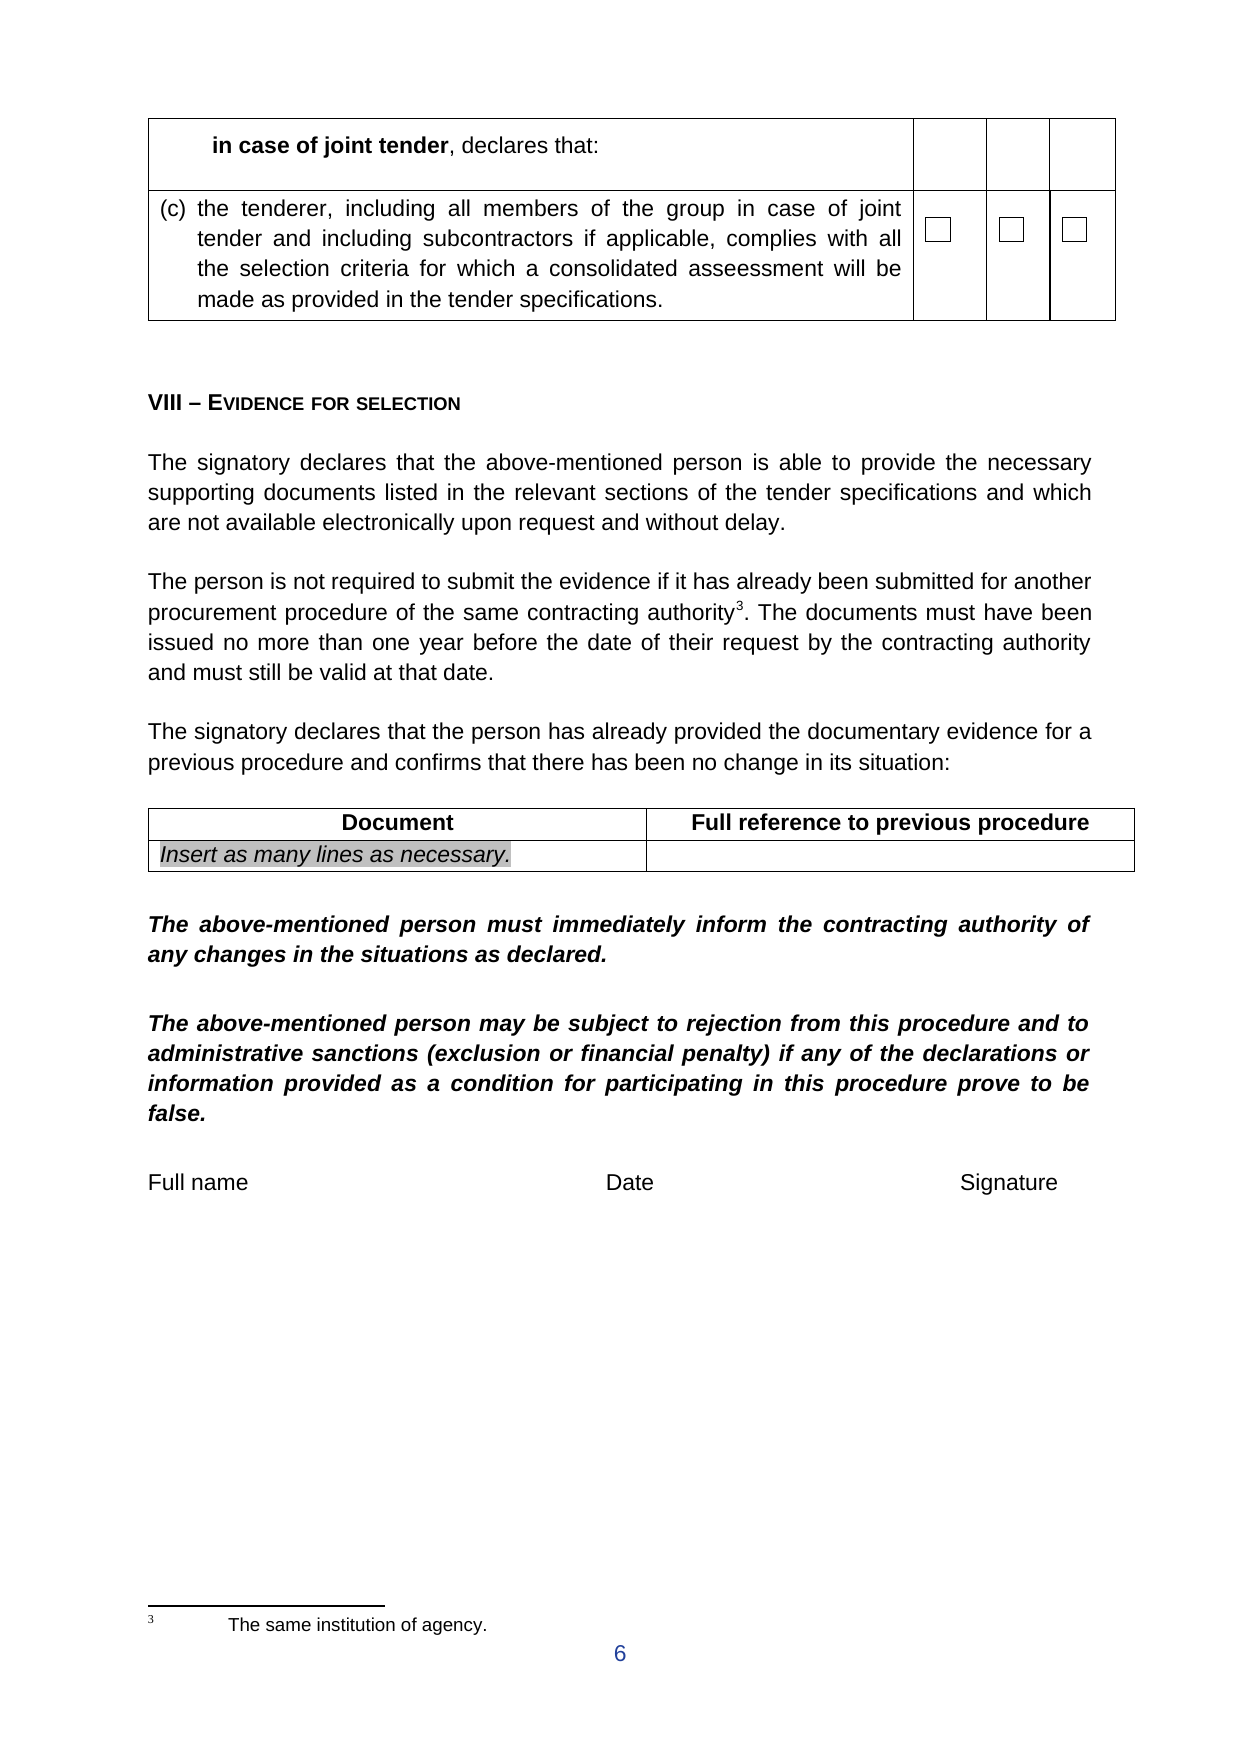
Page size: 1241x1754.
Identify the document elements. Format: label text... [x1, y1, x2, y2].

table_cell [987, 191, 1049, 320]
text The above-mentioned person must immediately inform the contracting authority of any changes in the situations as declared. [148, 911, 1092, 967]
text The signatory declares that the person has already provided the documentary evidence for a previous procedure and confirms that there has been no change in its situation: [148, 718, 1092, 775]
table_cell [914, 191, 986, 320]
table_header NO [987, 119, 1049, 190]
table_header N/A [1050, 119, 1115, 190]
table_cell [1051, 191, 1115, 320]
table_header YES [914, 119, 986, 190]
table_cell [647, 841, 1134, 871]
text Full name Date Signature [148, 1169, 1092, 1195]
title VIII – Evidence for selection [148, 389, 1092, 415]
table_header Full reference to previous procedure [647, 809, 1134, 839]
text The signatory declares that the above-mentioned person is able to provide the necessary supporting documents listed in the relevant sections of the tender specifications and which are not available electronically upon request and without delay. [148, 448, 1092, 535]
table_header Document [149, 809, 646, 839]
text The above-mentioned person may be subject to rejection from this procedure and to administrative sanctions (exclusion or financial penalty) if any of the declarations or information provided as a condition for participating in this procedure prove to be false. [148, 1010, 1092, 1127]
table_cell Insert as many lines as necessary. [149, 841, 646, 871]
text The person is not required to submit the evidence if it has already been submitted for another procurement procedure of the same contracting authority. The documents must have been issued no more than one year before the date of their request by the contracting authority and must still be valid at that date. [148, 568, 1092, 685]
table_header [149, 119, 913, 190]
table_cell the tenderer, including all members of the group in case of joint tender and including subcontractors if applicable, complies with all the selection criteria for which a consolidated asseessment will be made as provided in the tender specifications. [149, 191, 913, 320]
